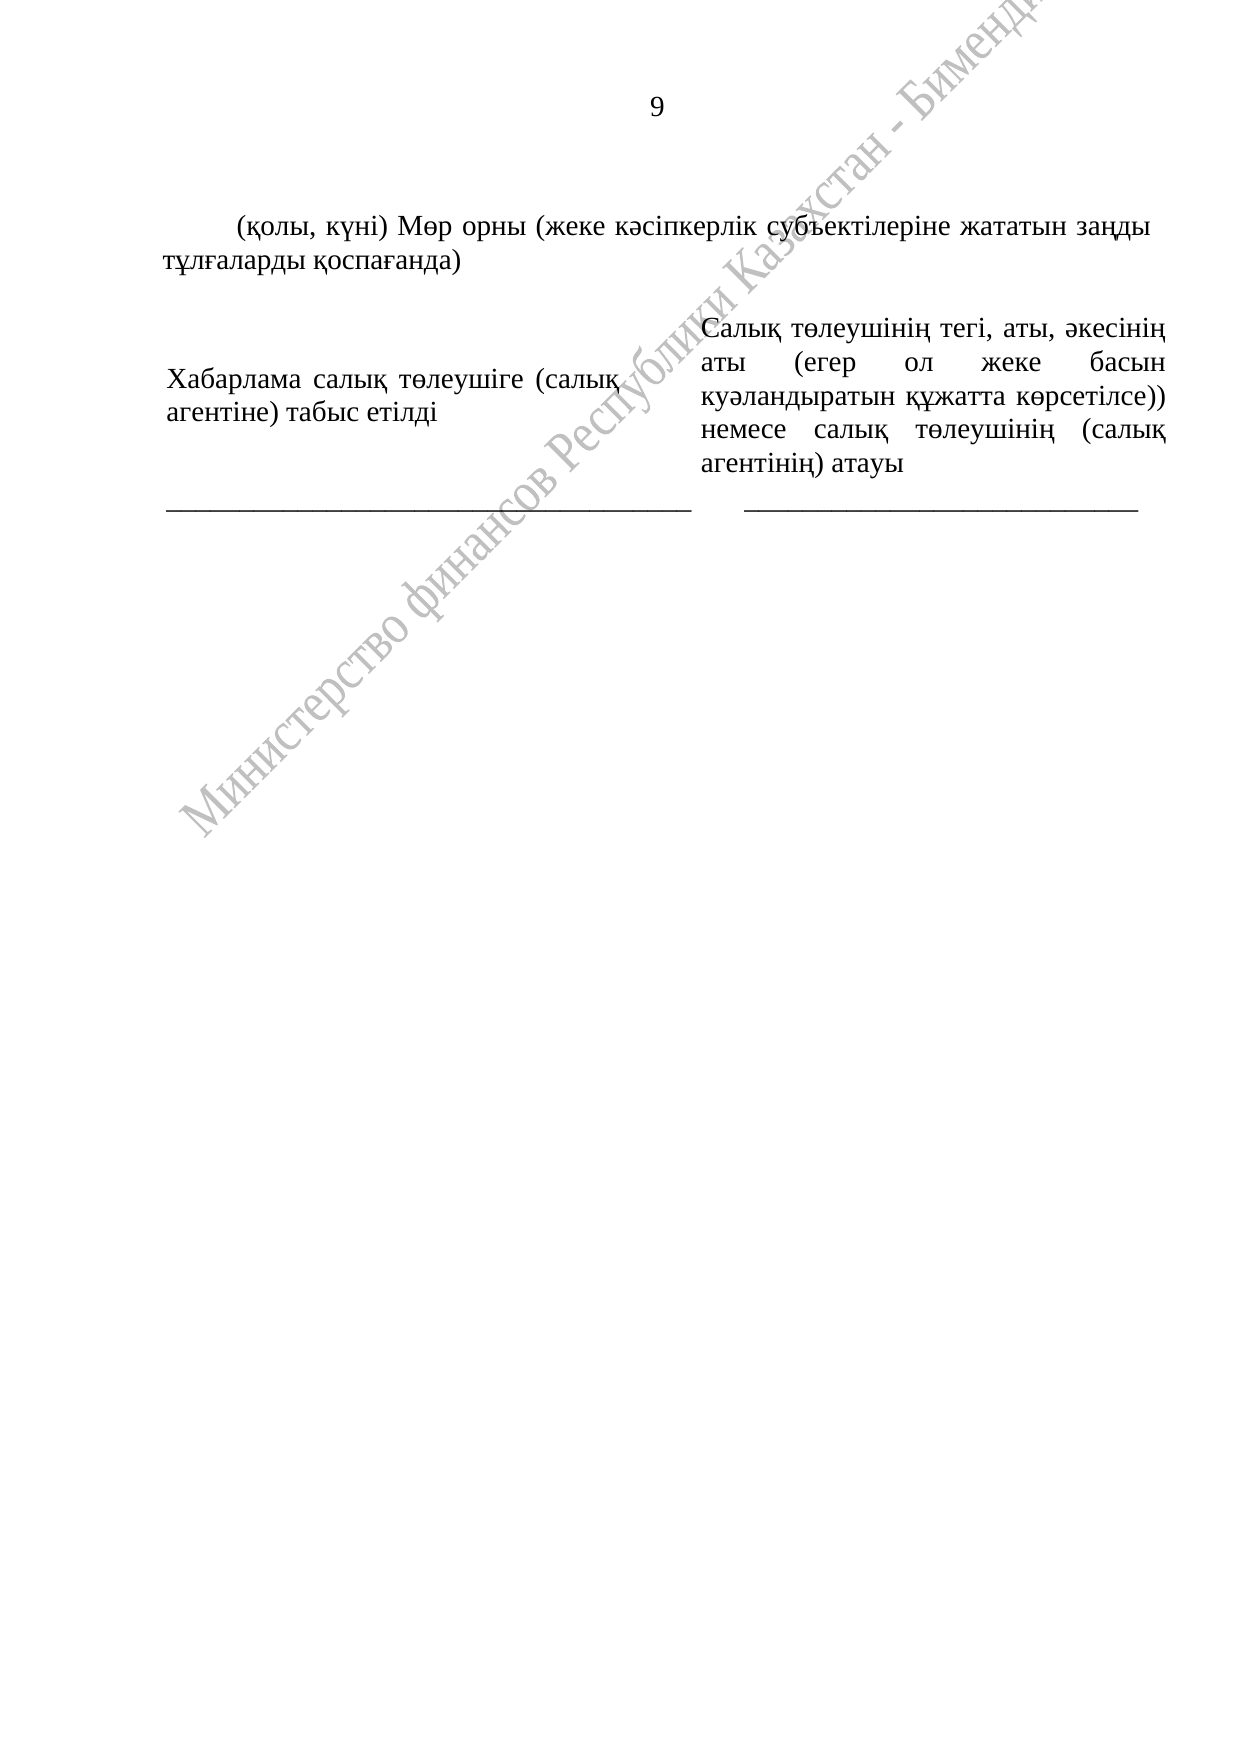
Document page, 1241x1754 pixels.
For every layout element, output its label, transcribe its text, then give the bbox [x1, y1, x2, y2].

table_header Салық төлеушінің тегі, аты, әкесінің аты (егер ол жеке басын куәландыратын құжатта көрсетілсе)) немесе салық төлеушінің (салық агентінің) атауы [699, 309, 1235, 480]
table_header Хабарлама салық төлеушіге (салық агентіне) табыс етілді [163, 309, 699, 480]
table_cell ___________________________ [699, 480, 1235, 517]
text (қолы, күні) Мөр орны (жеке кәсіпкерлік субъектілеріне жататын заңды тұлғаларды қоспағанда) [162, 208, 1152, 276]
table_cell ____________________________________ [163, 480, 699, 517]
